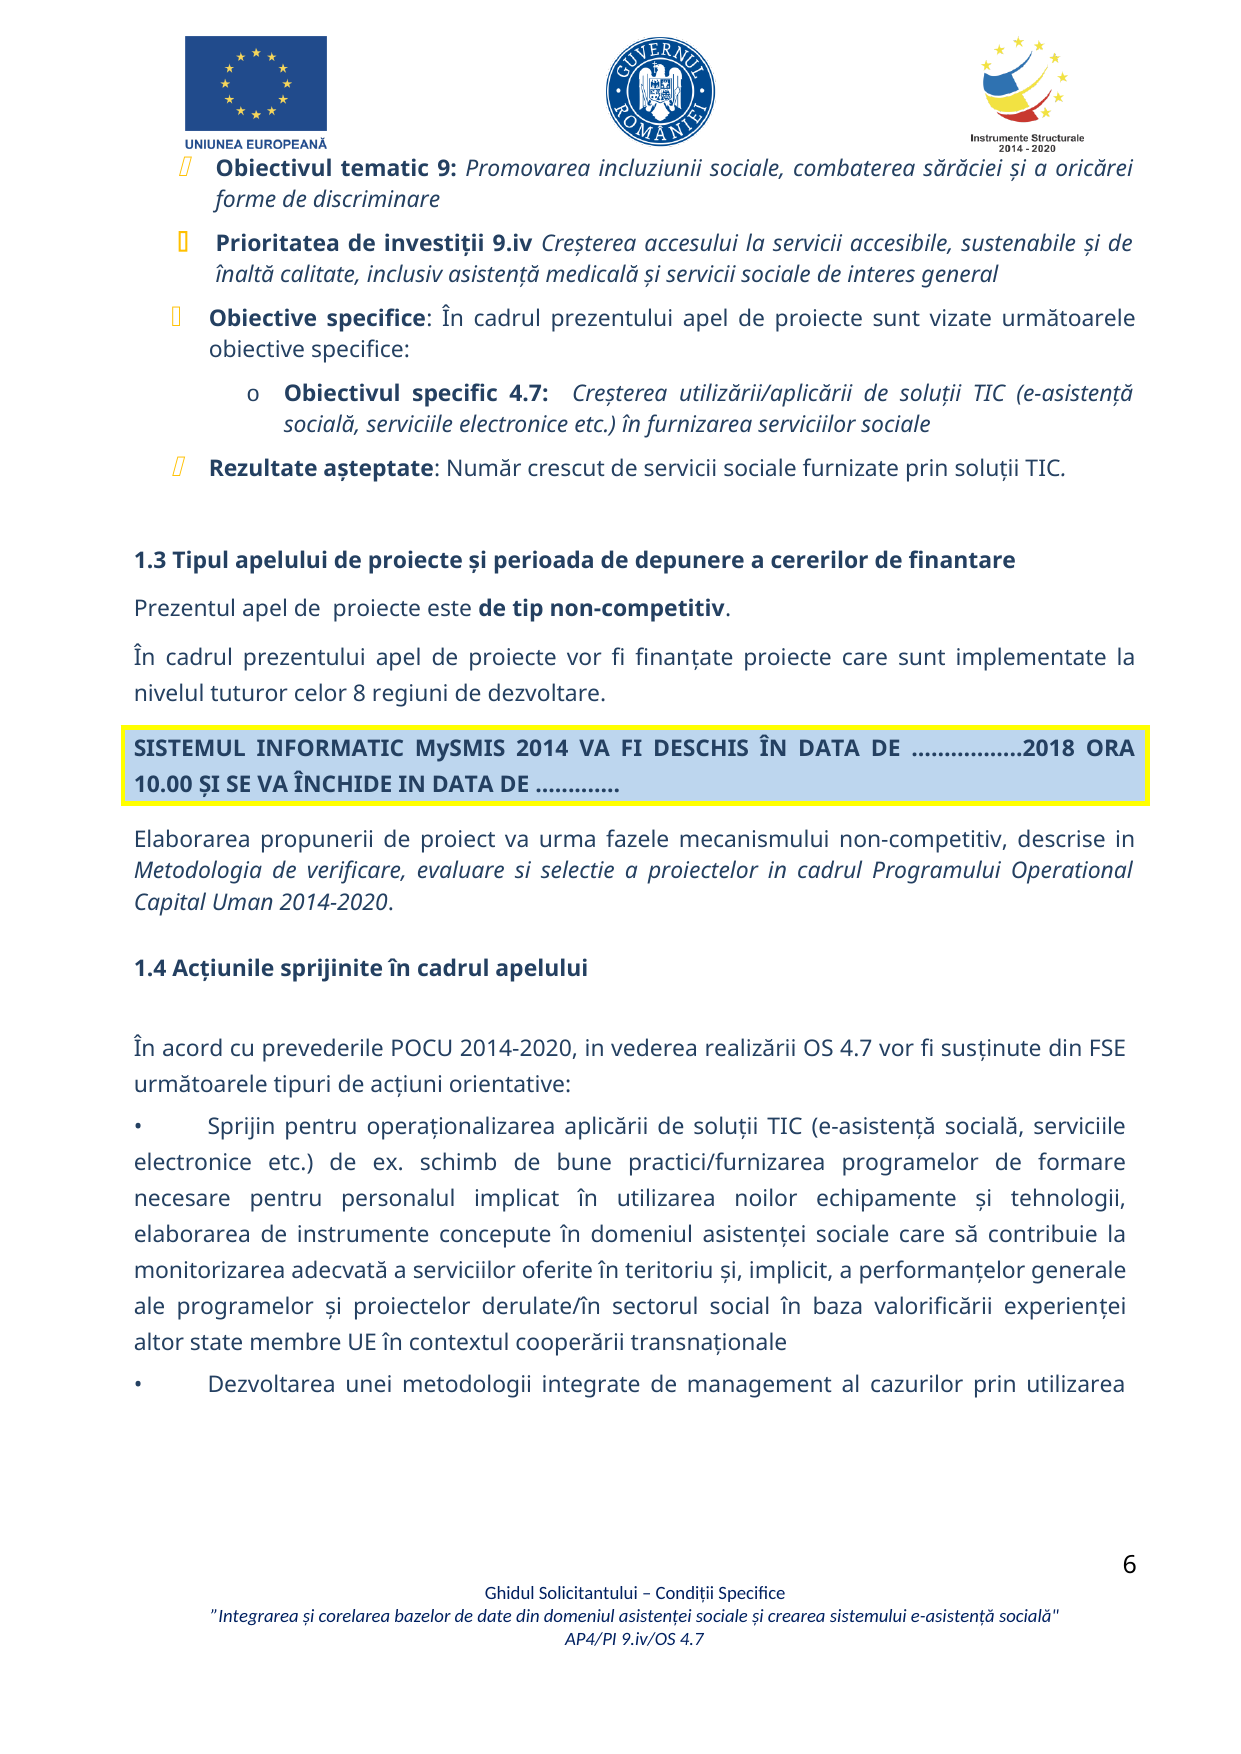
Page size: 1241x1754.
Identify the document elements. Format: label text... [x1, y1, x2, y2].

picture [971, 36, 1084, 48]
picture [604, 35, 716, 48]
subtitle 1.4 Acțiunile sprijinite în cadrul apelului [133, 952, 1137, 983]
text În cadrul prezentului apel de proiecte vor fi finanţate proiecte care sunt implementate la nivelul tuturor celor 8 regiuni de dezvoltare. [133, 641, 1137, 708]
text • Dezvoltarea unei metodologii integrate de management al cazurilor prin utilizarea TIC [133, 1368, 1127, 1399]
list Rezultate așteptate: Număr crescut de servicii sociale furnizate prin soluții TIC. [171, 452, 1137, 483]
text • Sprijin pentru operaționalizarea aplicării de soluții TIC (e-asistență socială, serviciile electronice etc.) de ex. schimb de bune practici/furnizarea programelor de formare necesare pentru personalul implicat în utilizarea noilor echipamente și tehnologii, elaborarea de instrumente concepute în domeniul asistenţei sociale care să contribuie la monitorizarea adecvată a serviciilor oferite în teritoriu şi, implicit, a performanţelor generale ale programelor și proiectelor derulate/în sectorul social în baza valorificării experienţei altor state membre UE în contextul cooperării transnaționale [133, 1110, 1127, 1357]
text În acord cu prevederile POCU 2014-2020, in vederea realizării OS 4.7 vor fi susţinute din FSE următoarele tipuri de acţiuni orientative: [133, 1032, 1127, 1099]
subtitle 1.3 Tipul apelului de proiecte și perioada de depunere a cererilor de finantare [133, 544, 1137, 575]
list Obiectivul tematic 9: Promovarea incluziunii sociale, combaterea sărăciei și a oricărei forme de discriminare [178, 48, 1137, 214]
list Obiective specifice: În cadrul prezentului apel de proiecte sunt vizate următoarele obiective specifice: [171, 301, 1137, 364]
picture [185, 36, 327, 48]
list Obiectivul specific 4.7: Creșterea utilizării/aplicării de soluții TIC (e-asistență socială, serviciile electronice etc.) în furnizarea serviciilor sociale [246, 376, 1137, 439]
text SISTEMUL INFORMATIC MySMIS 2014 VA FI DESCHIS ÎN DATA DE ……………..2018 ORA 10.00 ŞI SE VA ÎNCHIDE IN DATA DE ............. [125, 730, 1145, 801]
text Prezentul apel de proiecte este de tip non-competitiv. [133, 592, 1137, 623]
list Prioritatea de investiții 9.iv Creșterea accesului la servicii accesibile, sustenabile și de înaltă calitate, inclusiv asistență medicală și servicii sociale de interes general [178, 226, 1137, 289]
text Elaborarea propunerii de proiect va urma fazele mecanismului non-competitiv, descrise in Metodologia de verificare, evaluare si selectie a proiectelor in cadrul Programului Operational Capital Uman 2014-2020. [133, 823, 1137, 917]
